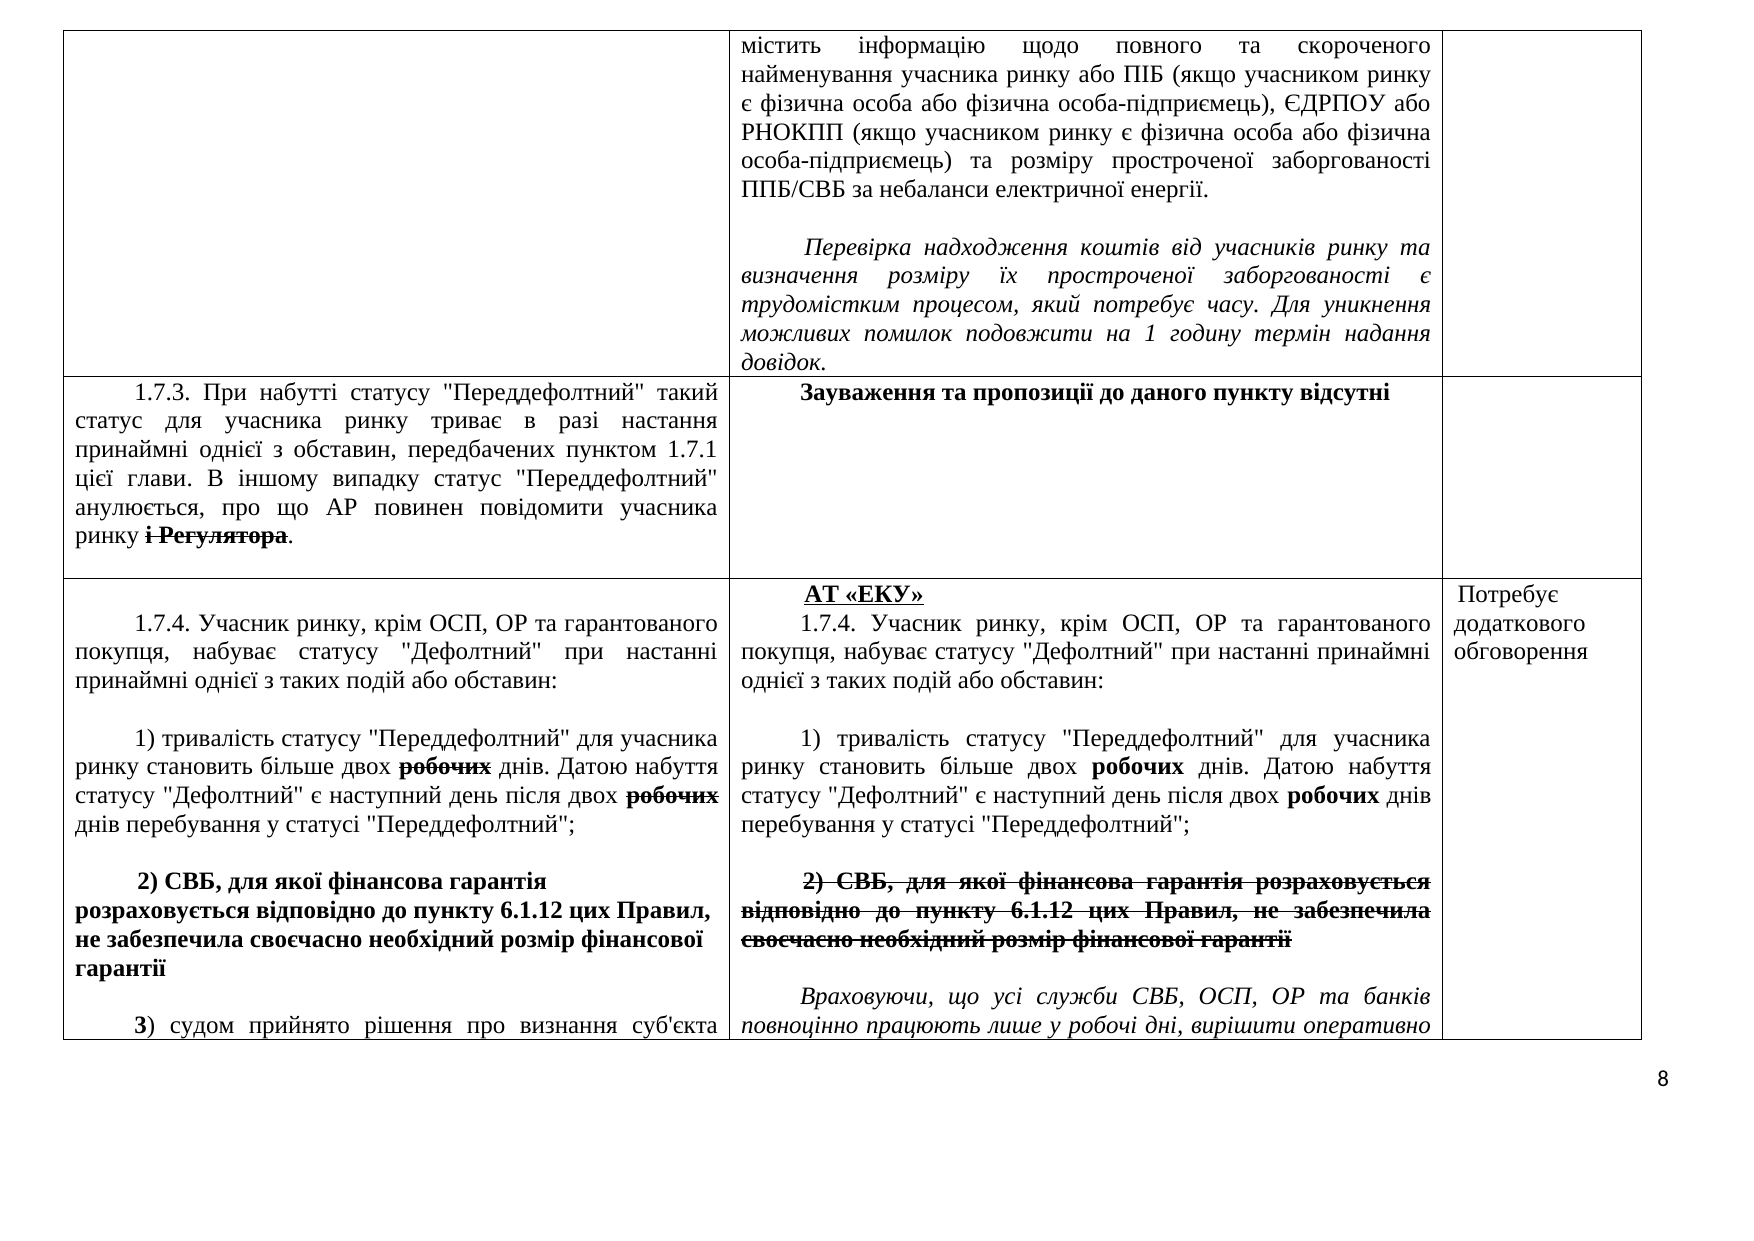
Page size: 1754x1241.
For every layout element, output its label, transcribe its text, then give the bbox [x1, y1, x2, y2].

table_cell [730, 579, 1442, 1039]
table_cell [64, 31, 729, 376]
table_cell [1443, 31, 1641, 376]
table_cell Зауваження та пропозиції до даного пункту відсутні [730, 377, 1442, 578]
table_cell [730, 31, 1442, 376]
table_cell [1443, 377, 1641, 578]
table_cell 1.7.3. При набутті статусу "Переддефолтний" такий статус для учасника ринку триває в разі настання принаймні однієї з обставин, передбачених пунктом 1.7.1 цієї глави. В іншому випадку статус "Переддефолтний" анулюється, про що АР повинен повідомити учасника ринку і Регулятора. [64, 377, 729, 578]
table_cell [64, 579, 729, 1039]
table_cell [1443, 579, 1641, 1039]
